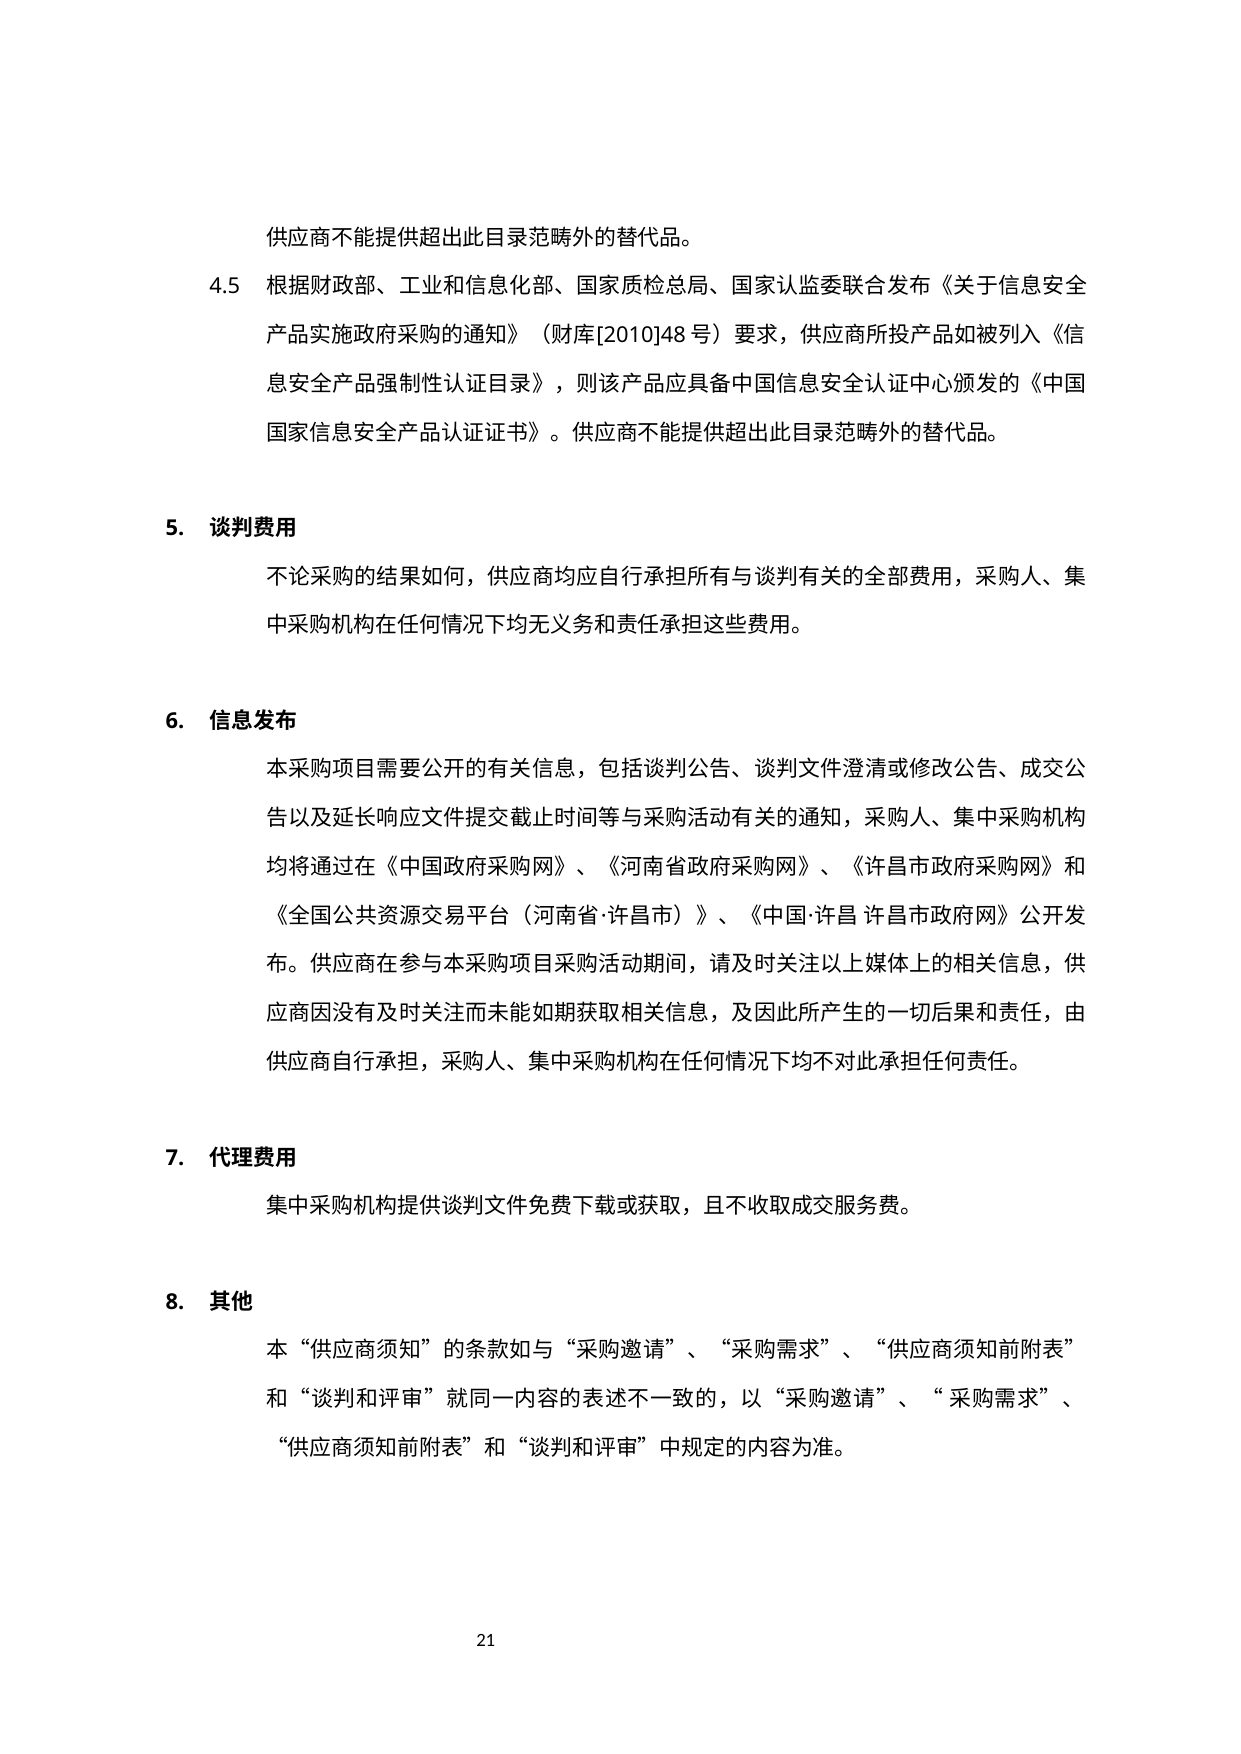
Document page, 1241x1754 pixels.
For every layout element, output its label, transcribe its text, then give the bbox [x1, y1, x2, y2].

text 不论采购的结果如何，供应商均应自行承担所有与谈判有关的全部费用，采购人、集中采购机构在任何情况下均无义务和责任承担这些费用。 [266, 558, 1087, 639]
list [209, 219, 1087, 252]
text 本“供应商须知”的条款如与“采购邀请”、“采购需求”、“供应商须知前附表”和“谈判和评审”就同一内容的表述不一致的，以“采购邀请”、“ 采购需求”、“供应商须知前附表”和“谈判和评审”中规定的内容为准。 [266, 1332, 1087, 1462]
list 根据财政部、工业和信息化部、国家质检总局、国家认监委联合发布《关于信息安全产品实施政府采购的通知》（财库[2010]48号）要求，供应商所投产品如被列入《信息安全产品强制性认证目录》，则该产品应具备中国信息安全认证中心颁发的《中国国家信息安全产品认证证书》。供应商不能提供超出此目录范畴外的替代品。 [209, 268, 1087, 447]
text 本采购项目需要公开的有关信息，包括谈判公告、谈判文件澄清或修改公告、成交公告以及延长响应文件提交截止时间等与采购活动有关的通知，采购人、集中采购机构均将通过在《中国政府采购网》、《河南省政府采购网》、《许昌市政府采购网》和《全国公共资源交易平台（河南省·许昌市）》、《中国·许昌 许昌市政府网》公开发布。供应商在参与本采购项目采购活动期间，请及时关注以上媒体上的相关信息，供应商因没有及时关注而未能如期获取相关信息，及因此所产生的一切后果和责任，由供应商自行承担，采购人、集中采购机构在任何情况下均不对此承担任何责任。 [266, 751, 1087, 1076]
list 谈判费用 [165, 510, 1087, 542]
list 集中采购机构提供谈判文件免费下载或获取，且不收取成交服务费。 [266, 1188, 1087, 1220]
list 其他 [165, 1283, 1087, 1316]
list 代理费用 [165, 1139, 1087, 1172]
list 信息发布 [165, 703, 1087, 735]
